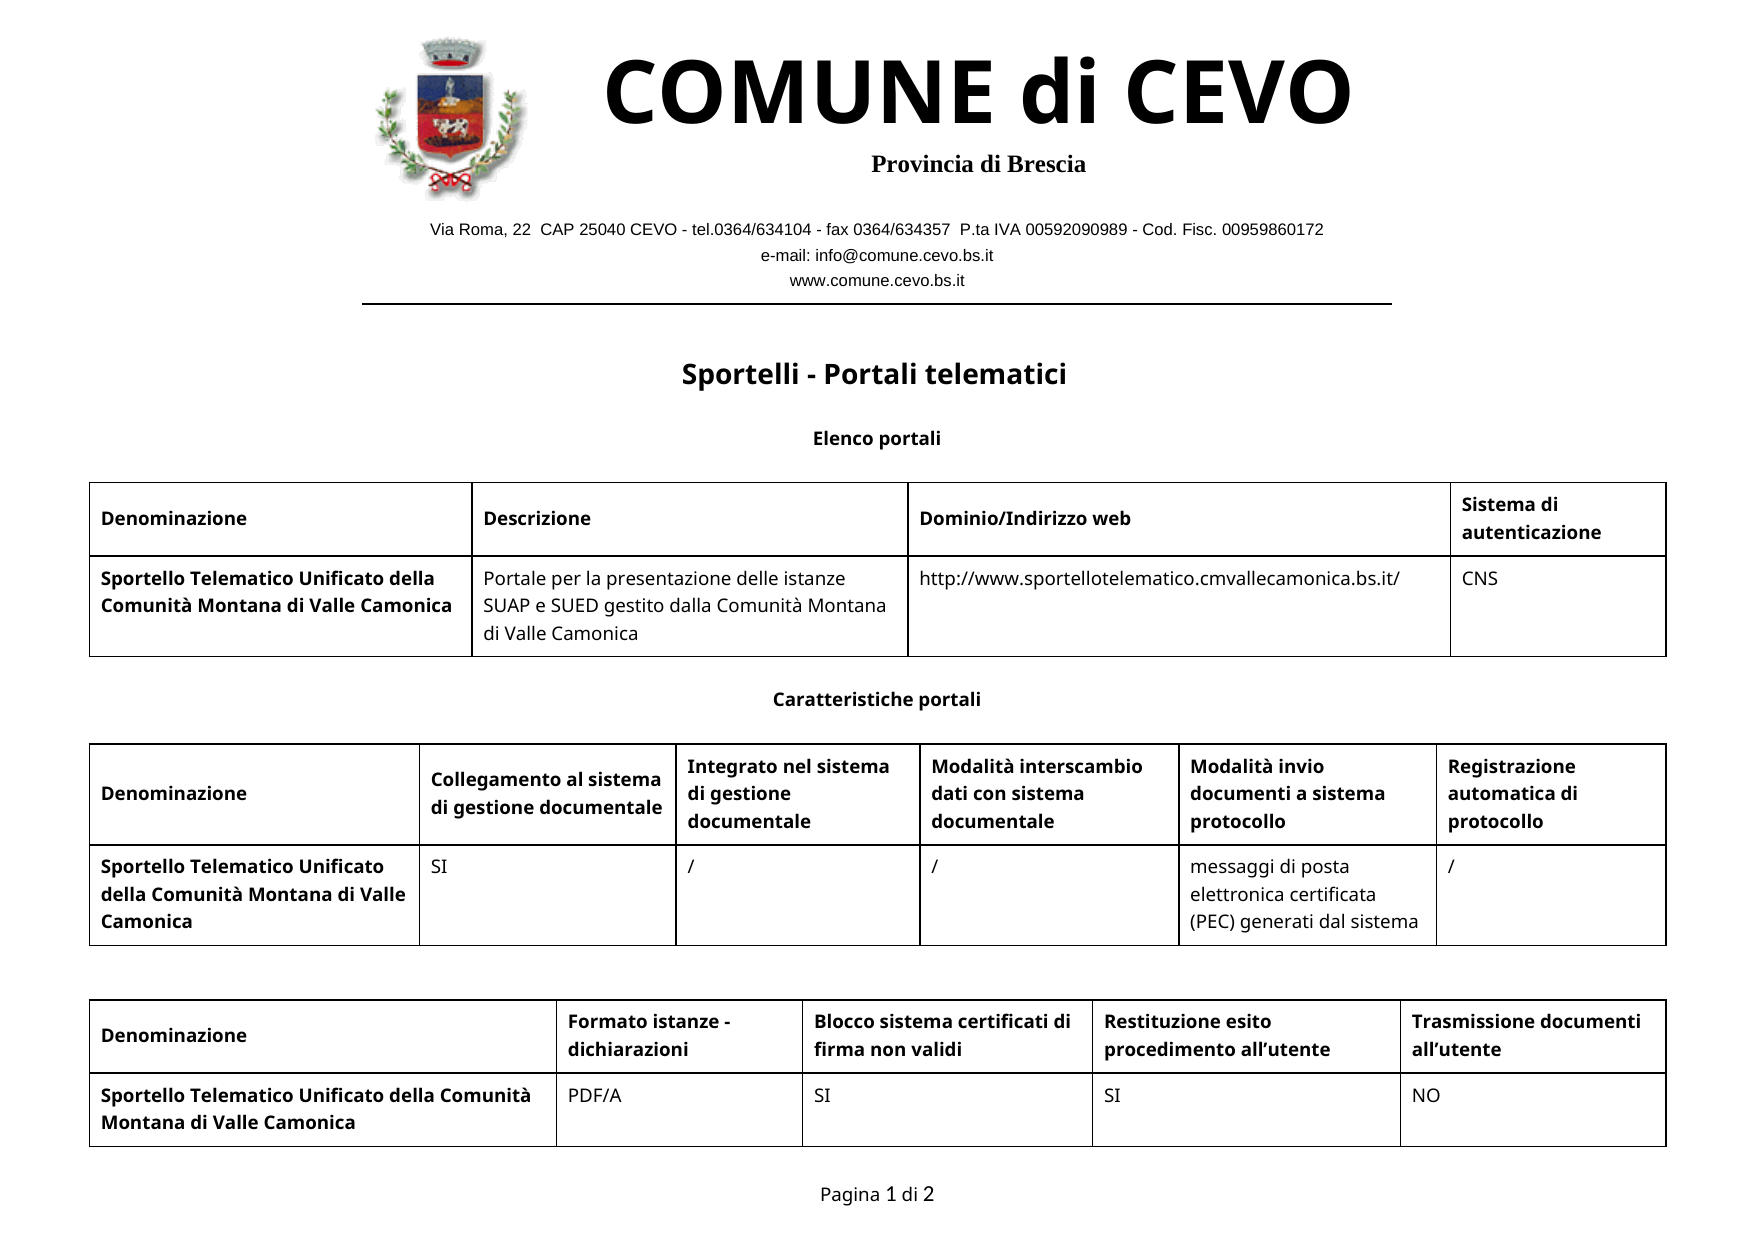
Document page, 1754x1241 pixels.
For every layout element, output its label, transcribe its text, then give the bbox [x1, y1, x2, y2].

table_cell PDF/A [557, 1074, 802, 1146]
table_cell SI [420, 846, 675, 945]
table_cell Portale per la presentazione delle istanze SUAP e SUED gestito dalla Comunità Montana di Valle Camonica [473, 557, 907, 656]
table_header Collegamento al sistema di gestione documentale [420, 745, 675, 844]
table_cell Sportello Telematico Unificato della Comunità Montana di Valle Camonica [90, 846, 419, 945]
table_cell Sportello Telematico Unificato della Comunità Montana di Valle Camonica [90, 557, 471, 656]
table_header Trasmissione documenti all’utente [1401, 1001, 1665, 1072]
table_header Integrato nel sistema di gestione documentale [677, 745, 919, 844]
table_cell http://www.sportellotelematico.cmvallecamonica.bs.it/ [909, 557, 1450, 656]
table_header Modalità interscambio dati con sistema documentale [921, 745, 1178, 844]
table_header Registrazione automatica di protocollo [1437, 745, 1665, 844]
table_cell / [921, 846, 1178, 945]
table_header Sistema di autenticazione [1451, 483, 1665, 555]
table_cell SI [803, 1074, 1092, 1146]
picture [373, 35, 528, 202]
text Elenco portali [89, 425, 1665, 450]
table_header Dominio/Indirizzo web [909, 483, 1450, 555]
table_cell SI [1093, 1074, 1400, 1146]
table_header Descrizione [473, 483, 907, 555]
table_cell / [1437, 846, 1665, 945]
table_header Denominazione [90, 1001, 556, 1072]
table_header Blocco sistema certificati di firma non validi [803, 1001, 1092, 1072]
table_header Formato istanze - dichiarazioni [557, 1001, 802, 1072]
text Caratteristiche portali [89, 686, 1665, 712]
table_header Denominazione [90, 483, 471, 555]
table_header Modalità invio documenti a sistema protocollo [1180, 745, 1436, 844]
table_cell CNS [1451, 557, 1665, 656]
table_header Restituzione esito procedimento all’utente [1093, 1001, 1400, 1072]
table_cell / [677, 846, 919, 945]
table_cell Sportello Telematico Unificato della Comunità Montana di Valle Camonica [90, 1074, 556, 1146]
table_header Denominazione [90, 745, 419, 844]
table_cell NO [1401, 1074, 1665, 1146]
text Sportelli - Portali telematici [89, 354, 1665, 393]
table_cell messaggi di posta elettronica certificata (PEC) generati dal sistema [1180, 846, 1436, 945]
